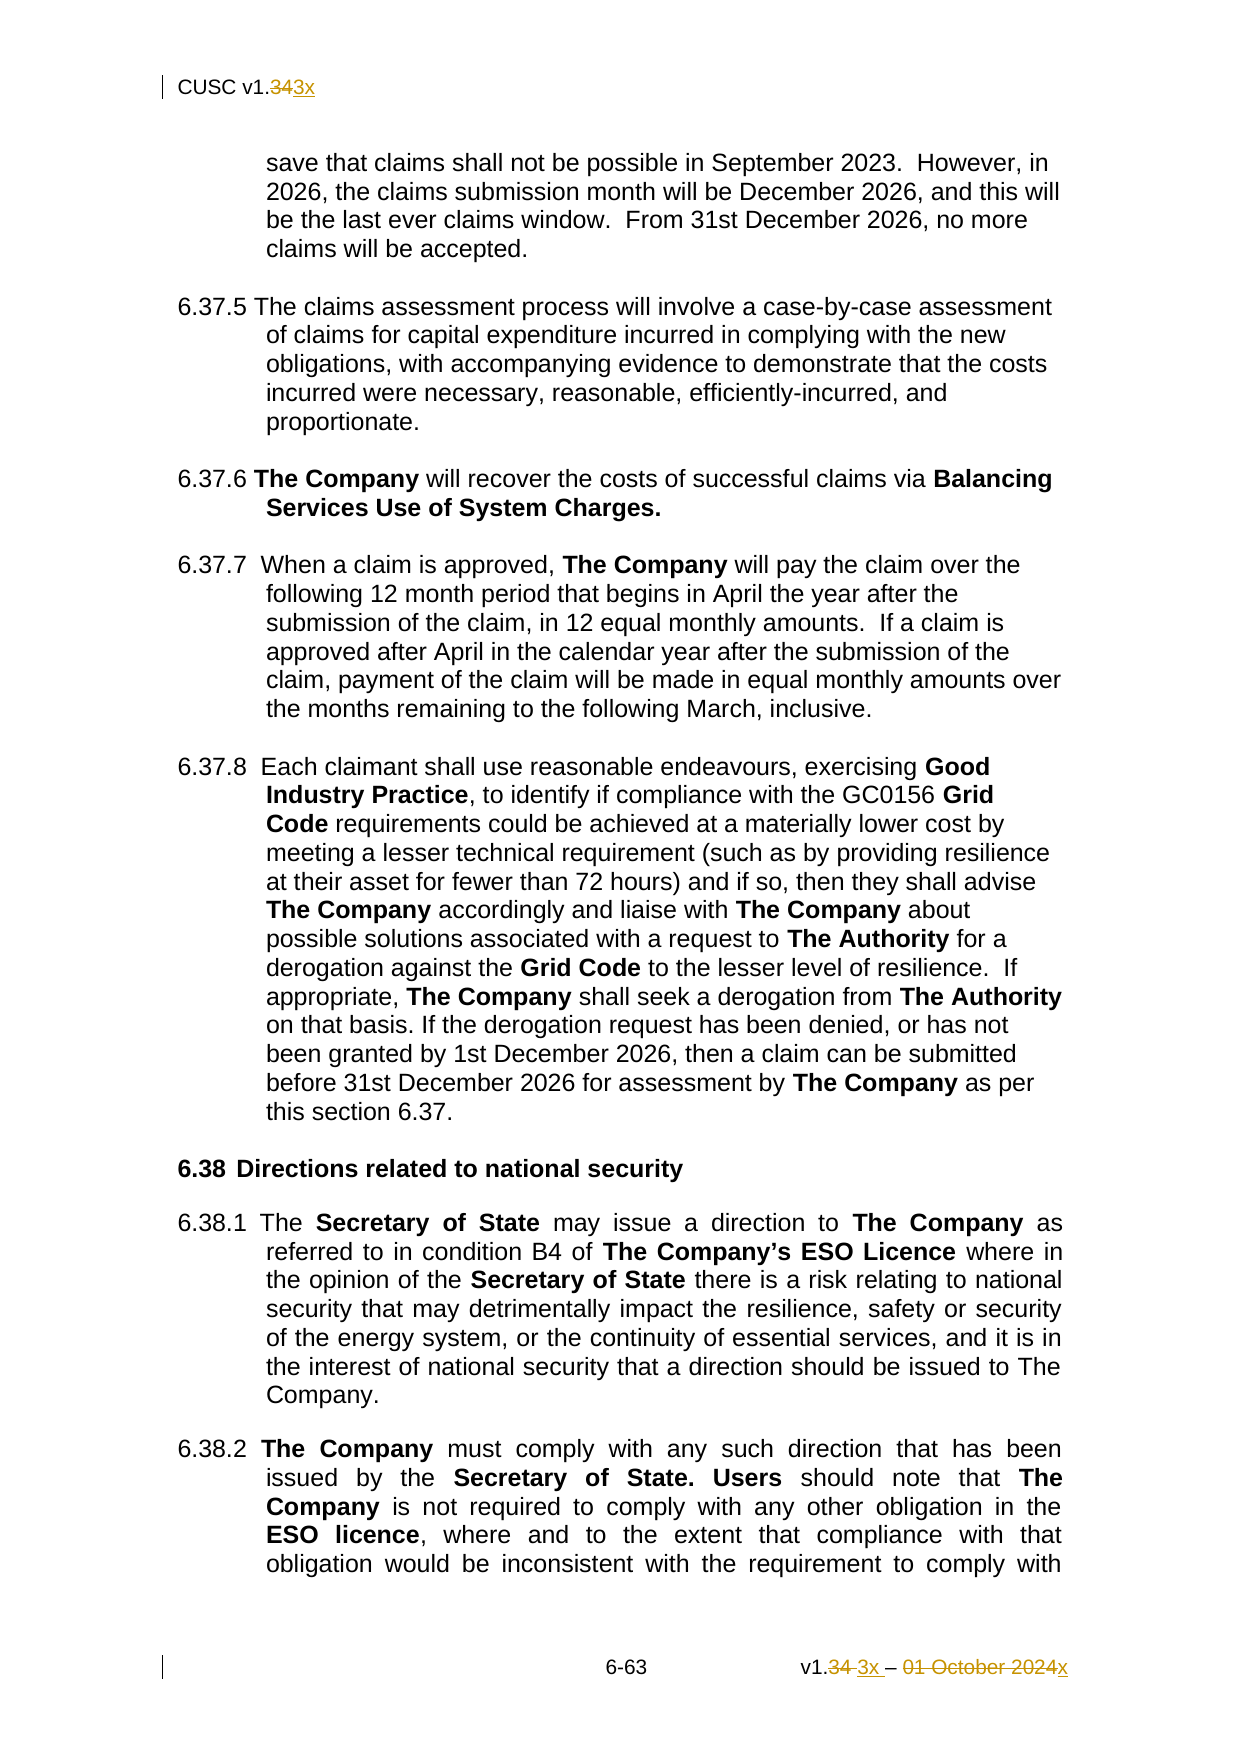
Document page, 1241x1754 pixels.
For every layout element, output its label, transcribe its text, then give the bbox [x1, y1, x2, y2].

text 6.37.7 When a claim is approved, The Company will pay the claim over the following 12 month period that begins in April the year after the submission of the claim, in 12 equal monthly amounts. If a claim is approved after April in the calendar year after the submission of the claim, payment of the claim will be made in equal monthly amounts over the months remaining to the following March, inclusive. [177, 550, 1063, 723]
text 6.37.6 The Company will recover the costs of successful claims via Balancing Services Use of System Charges. [177, 464, 1063, 521]
text 6.37.8 Each claimant shall use reasonable endeavours, exercising Good Industry Practice, to identify if compliance with the GC0156 Grid Code requirements could be achieved at a materially lower cost by meeting a lesser technical requirement (such as by providing resilience at their asset for fewer than 72 hours) and if so, then they shall advise The Company accordingly and liaise with The Company about possible solutions associated with a request to The Authority for a derogation against the Grid Code to the lesser level of resilience. If appropriate, The Company shall seek a derogation from The Authority on that basis. If the derogation request has been denied, or has not been granted by 1st December 2026, then a claim can be submitted before 31st December 2026 for assessment by The Company as per this section 6.37. [177, 751, 1063, 1125]
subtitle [177, 1434, 1063, 1578]
subtitle 6.38.1 The Secretary of State may issue a direction to The Company as referred to in condition B4 of The Company’s ESO Licence where in the opinion of the Secretary of State there is a risk relating to national security that may detrimentally impact the resilience, safety or security of the energy system, or the continuity of essential services, and it is in the interest of national security that a direction should be issued to The Company. [177, 1208, 1063, 1409]
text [177, 148, 1063, 263]
text 6.37.5 The claims assessment process will involve a case-by-case assessment of claims for capital expenditure incurred in complying with the new obligations, with accompanying evidence to demonstrate that the costs incurred were necessary, reasonable, efficiently-incurred, and proportionate. [177, 291, 1063, 435]
subtitle 6.38 Directions related to national security [177, 1154, 1063, 1183]
